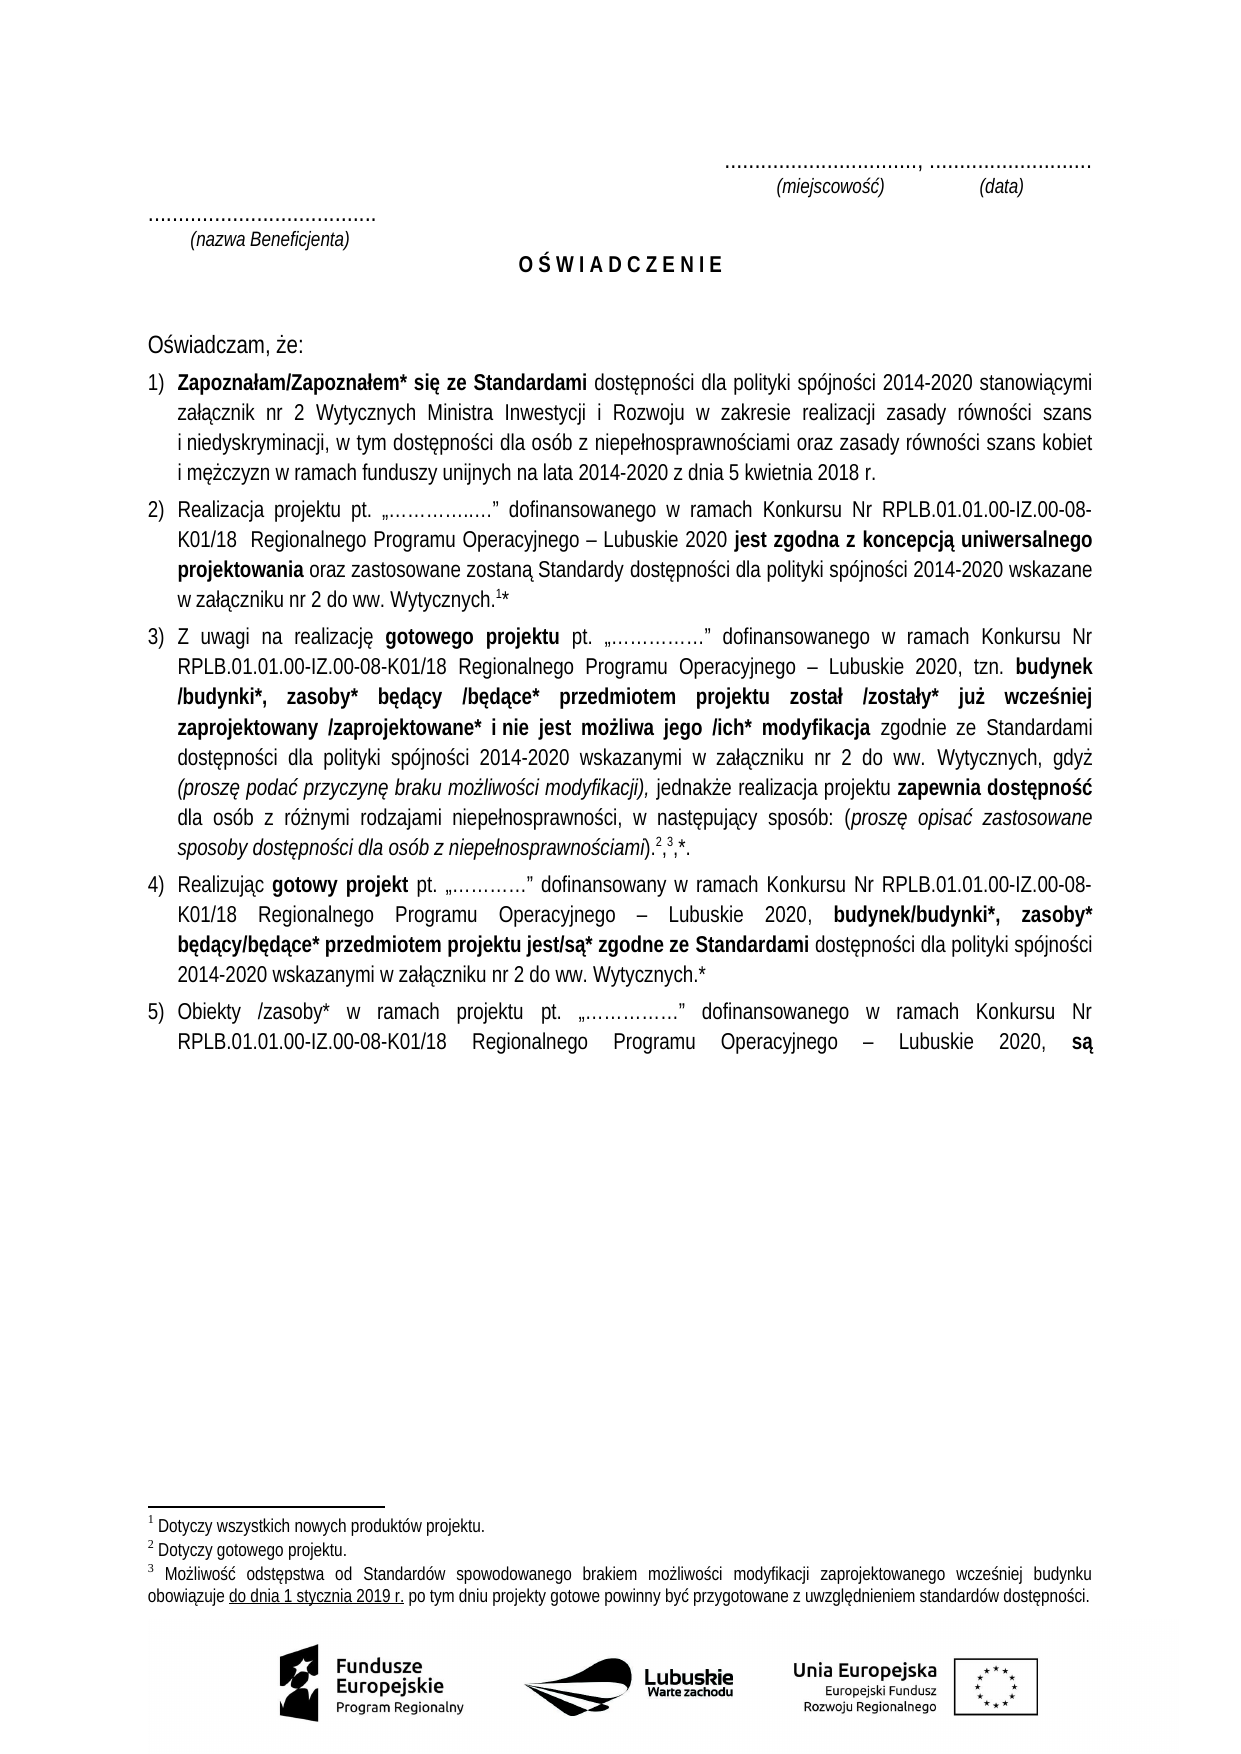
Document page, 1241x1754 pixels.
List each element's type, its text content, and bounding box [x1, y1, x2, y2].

text (nazwa Beneficjenta) [148, 227, 1093, 251]
list Realizując gotowy projekt pt. „…………” dofinansowany w ramach Konkursu Nr RPLB.01.01.00-IZ.00-08-K01/18 Regionalnego Programu Operacyjnego – Lubuskie 2020, budynek/budynki*, zasoby* będący/będące* przedmiotem projektu jest/są* zgodne ze Standardami dostępności dla polityki spójności 2014-2020 wskazanymi w załączniku nr 2 do ww. Wytycznych.* [148, 871, 1093, 988]
list Obiekty /zasoby* w ramach projektu pt. „……………” dofinansowanego w ramach Konkursu Nr RPLB.01.01.00-IZ.00-08-K01/18 Regionalnego Programu Operacyjnego – Lubuskie 2020, są modernizowane (przebudowywane, rozbudowywane), a warunki techniczne i zakres prowadzonej modernizacji nie pozwalają na zastosowanie Standardów dostępności dla polityki spójności 2014-2020 wskazanymi w załączniku nr 2 do ww. Wytycznych, gdyż …(proszę opisać przyczynę braku możliwości dostosowania do przedmiotowych Standardów), jednakże realizacja projektu zapewnia dostępność dla osób z różnymi rodzajami niepełnosprawności, w następujący sposób: (proszę opisać zastosowane sposoby dostępności dla osób z niepełnosprawnościami).* [148, 998, 1093, 1054]
list Z uwagi na realizację gotowego projektu pt. „……………” dofinansowanego w ramach Konkursu Nr RPLB.01.01.00-IZ.00-08-K01/18 Regionalnego Programu Operacyjnego – Lubuskie 2020, tzn. budynek /budynki*, zasoby* będący /będące* przedmiotem projektu został /zostały* już wcześniej zaprojektowany /zaprojektowane* i nie jest możliwa jego /ich* modyfikacja zgodnie ze Standardami dostępności dla polityki spójności 2014-2020 wskazanymi w załączniku nr 2 do ww. Wytycznych, gdyż (proszę podać przyczynę braku możliwości modyfikacji), jednakże realizacja projektu zapewnia dostępność dla osób z różnymi rodzajami niepełnosprawności, w następujący sposób: (proszę opisać zastosowane sposoby dostępności dla osób z niepełnosprawnościami).,,*. [148, 623, 1093, 861]
text O Ś W I A D C Z E N I E [148, 251, 1093, 277]
text ................................, ........................... [148, 145, 1093, 174]
text Oświadczam, że: [148, 329, 1093, 358]
text (miejscowość) (data) [148, 174, 1093, 198]
list Zapoznałam/Zapoznałem* się ze Standardami dostępności dla polityki spójności 2014-2020 stanowiącymi załącznik nr 2 Wytycznych Ministra Inwestycji i Rozwoju w zakresie realizacji zasady równości szans i niedyskryminacji, w tym dostępności dla osób z niepełnosprawnościami oraz zasady równości szans kobiet i mężczyzn w ramach funduszy unijnych na lata 2014-2020 z dnia 5 kwietnia 2018 r. [148, 369, 1093, 486]
list Realizacja projektu pt. „…………..…” dofinansowanego w ramach Konkursu Nr RPLB.01.01.00-IZ.00-08-K01/18 Regionalnego Programu Operacyjnego – Lubuskie 2020 jest zgodna z koncepcją uniwersalnego projektowania oraz zastosowane zostaną Standardy dostępności dla polityki spójności 2014-2020 wskazane w załączniku nr 2 do ww. Wytycznych.* [148, 496, 1093, 613]
picture [147, 1619, 1179, 1754]
text ...................................... [148, 198, 1093, 227]
